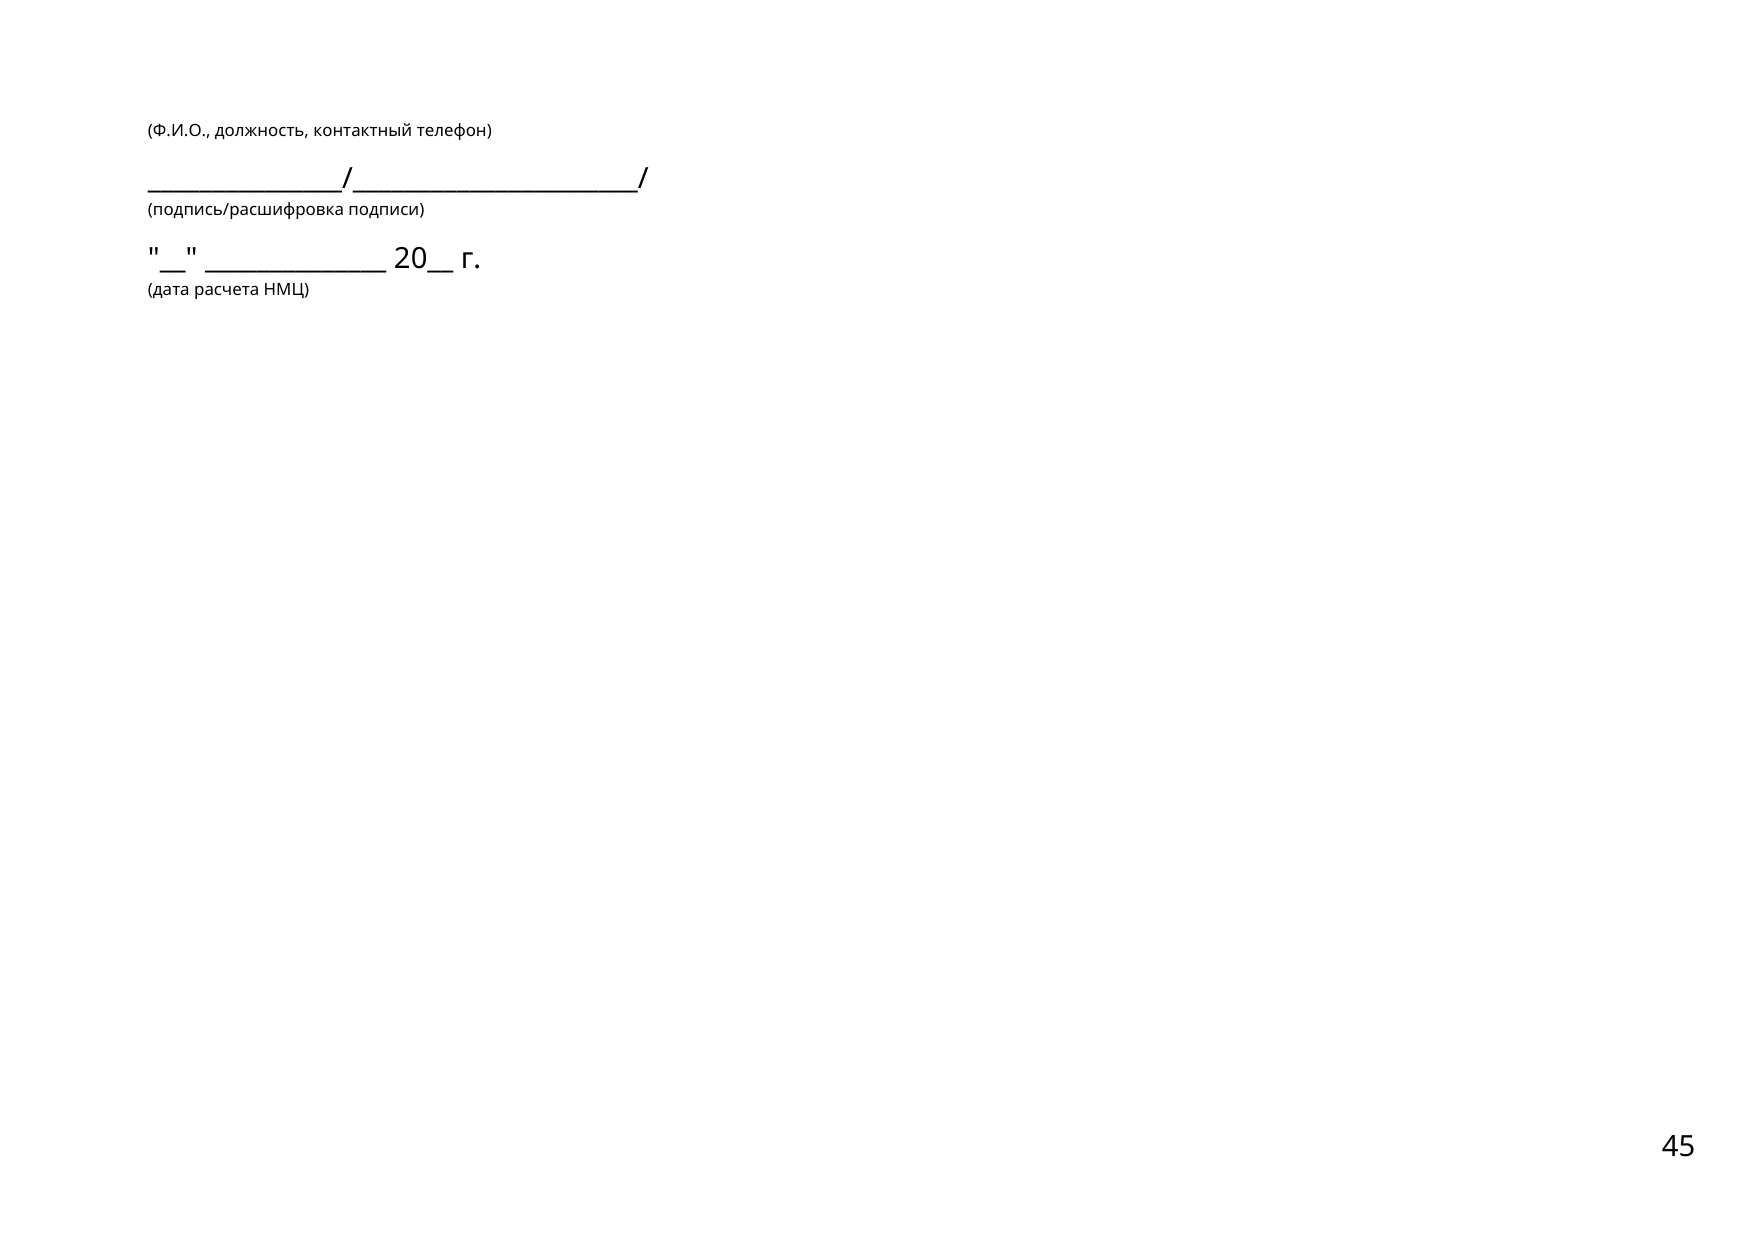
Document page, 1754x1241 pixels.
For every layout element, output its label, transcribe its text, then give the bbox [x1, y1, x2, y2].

text (Ф.И.О., должность, контактный телефон) [148, 118, 1695, 158]
text _______________/______________________/ [148, 158, 1695, 197]
text "__" ______________ 20__ г. [148, 237, 1695, 277]
text (дата расчета НМЦ) [148, 277, 1695, 317]
text (подпись/расшифровка подписи) [148, 197, 1695, 237]
